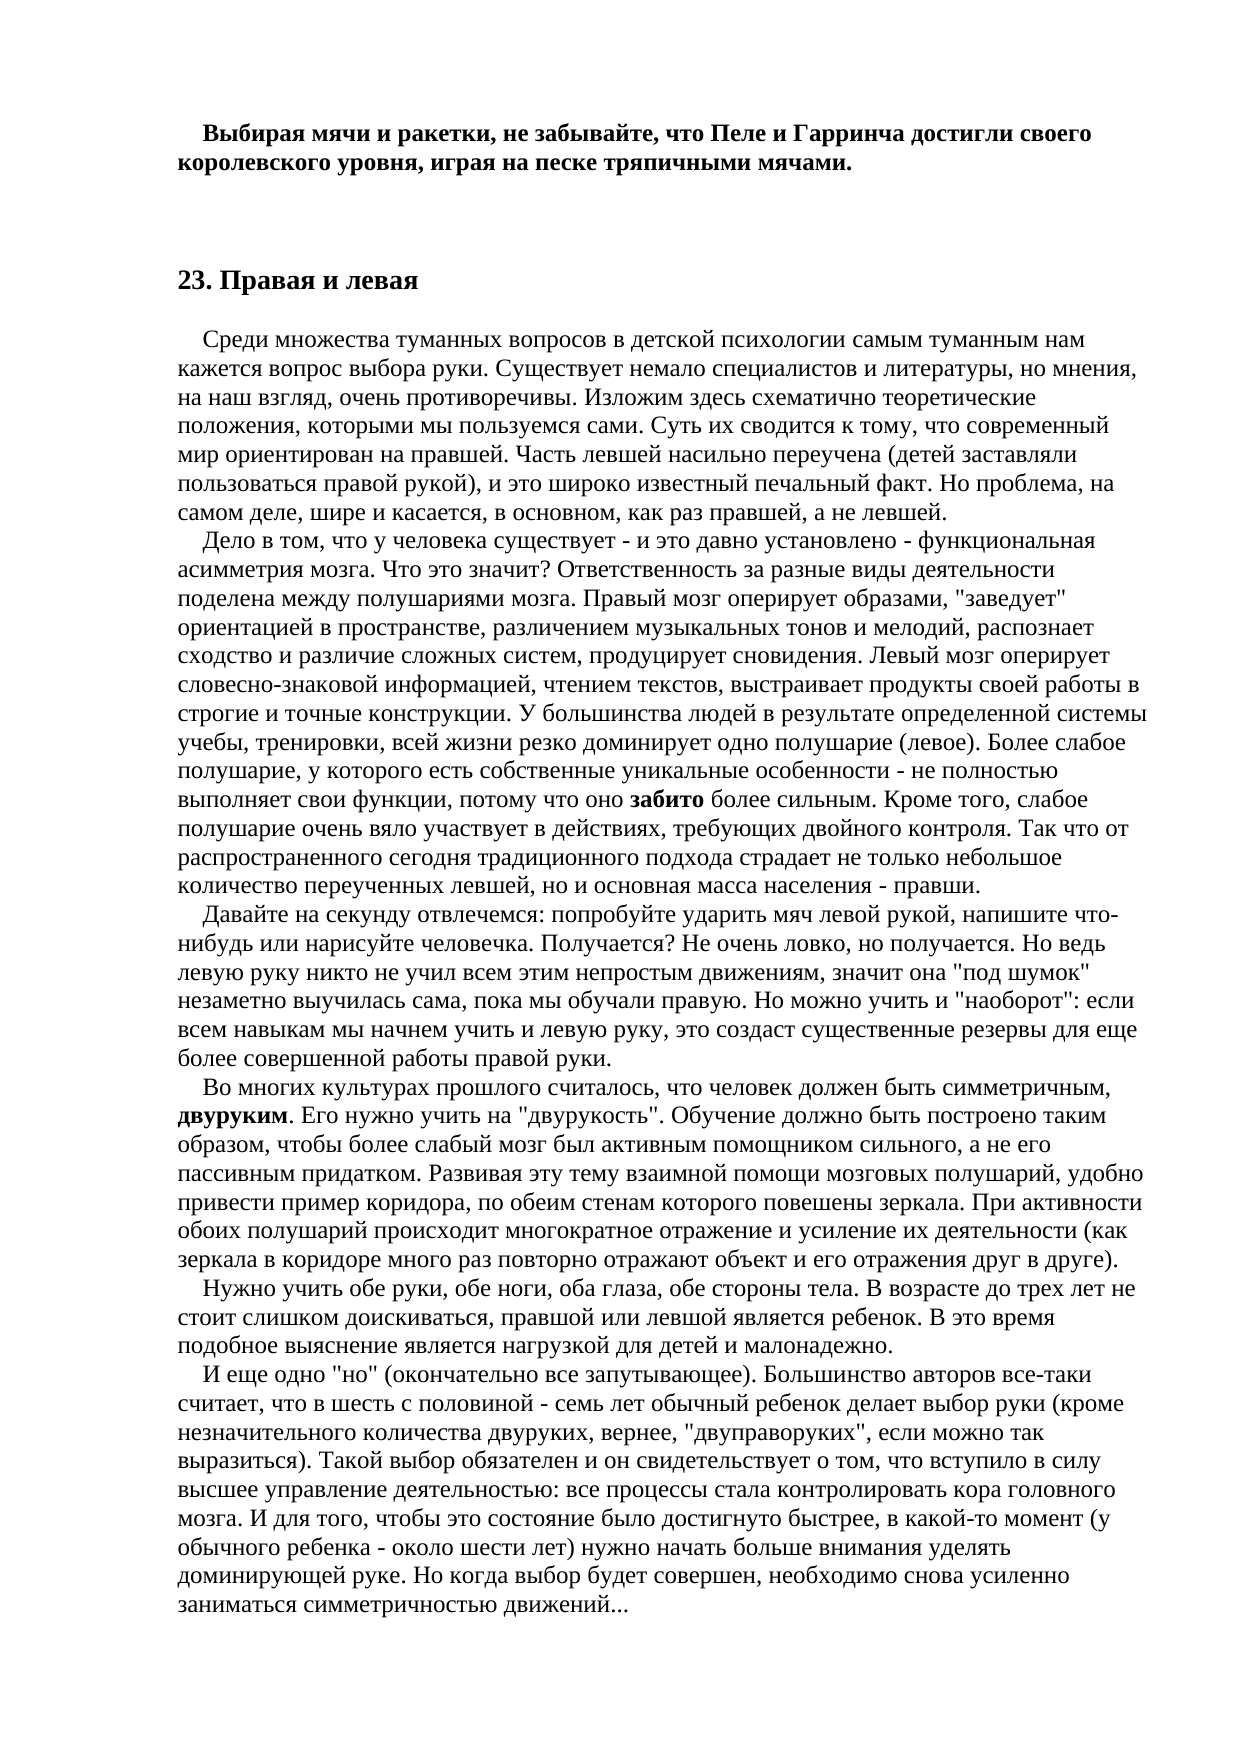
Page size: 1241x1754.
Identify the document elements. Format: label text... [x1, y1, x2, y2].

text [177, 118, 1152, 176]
text 23. Правая и левая [177, 263, 1152, 295]
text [177, 324, 1152, 1618]
